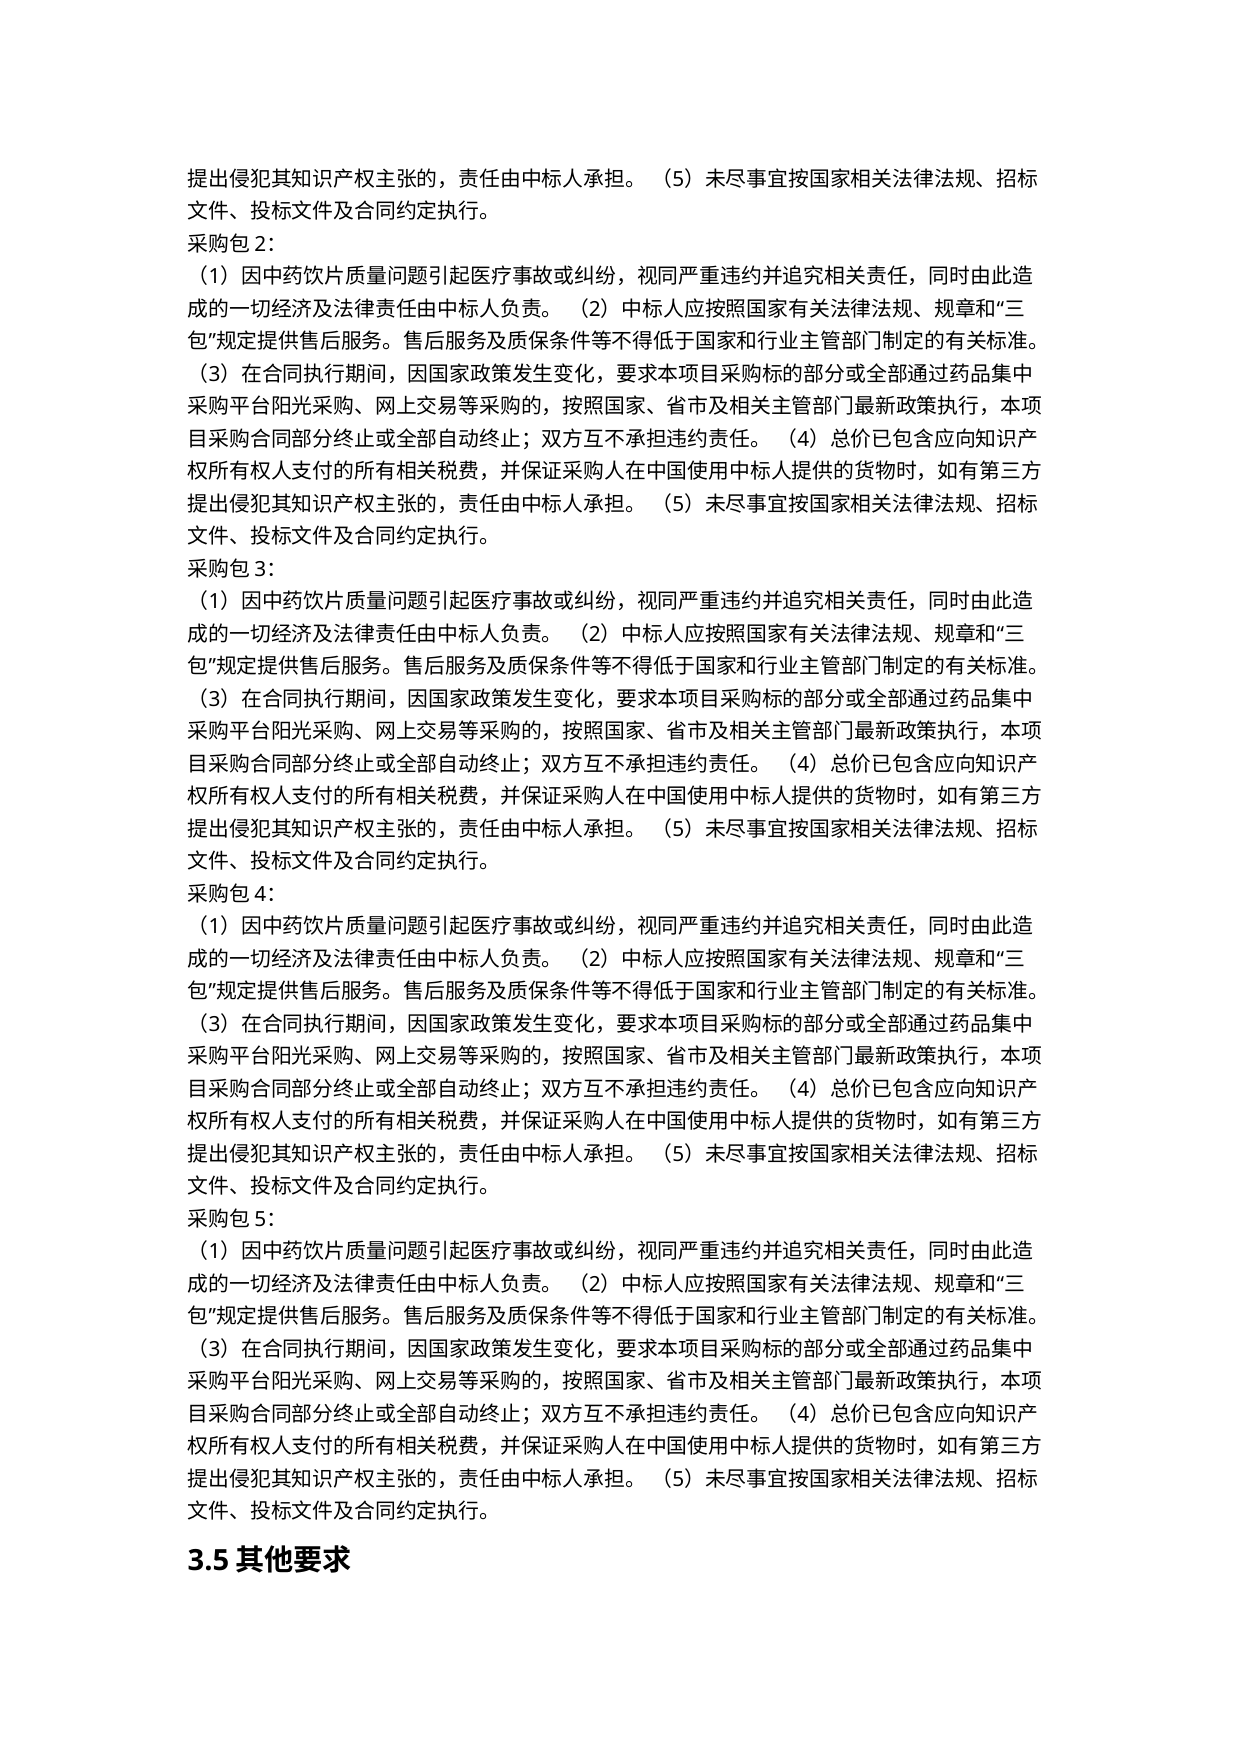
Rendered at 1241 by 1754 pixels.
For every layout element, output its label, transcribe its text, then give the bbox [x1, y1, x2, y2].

text 采购包4： [187, 877, 1053, 909]
text 采购包5： [187, 1202, 1053, 1234]
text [187, 162, 1053, 227]
text 采购包3： [187, 552, 1053, 584]
text 3.5其他要求 [187, 1527, 1053, 1592]
text 采购包2： [187, 227, 1053, 259]
